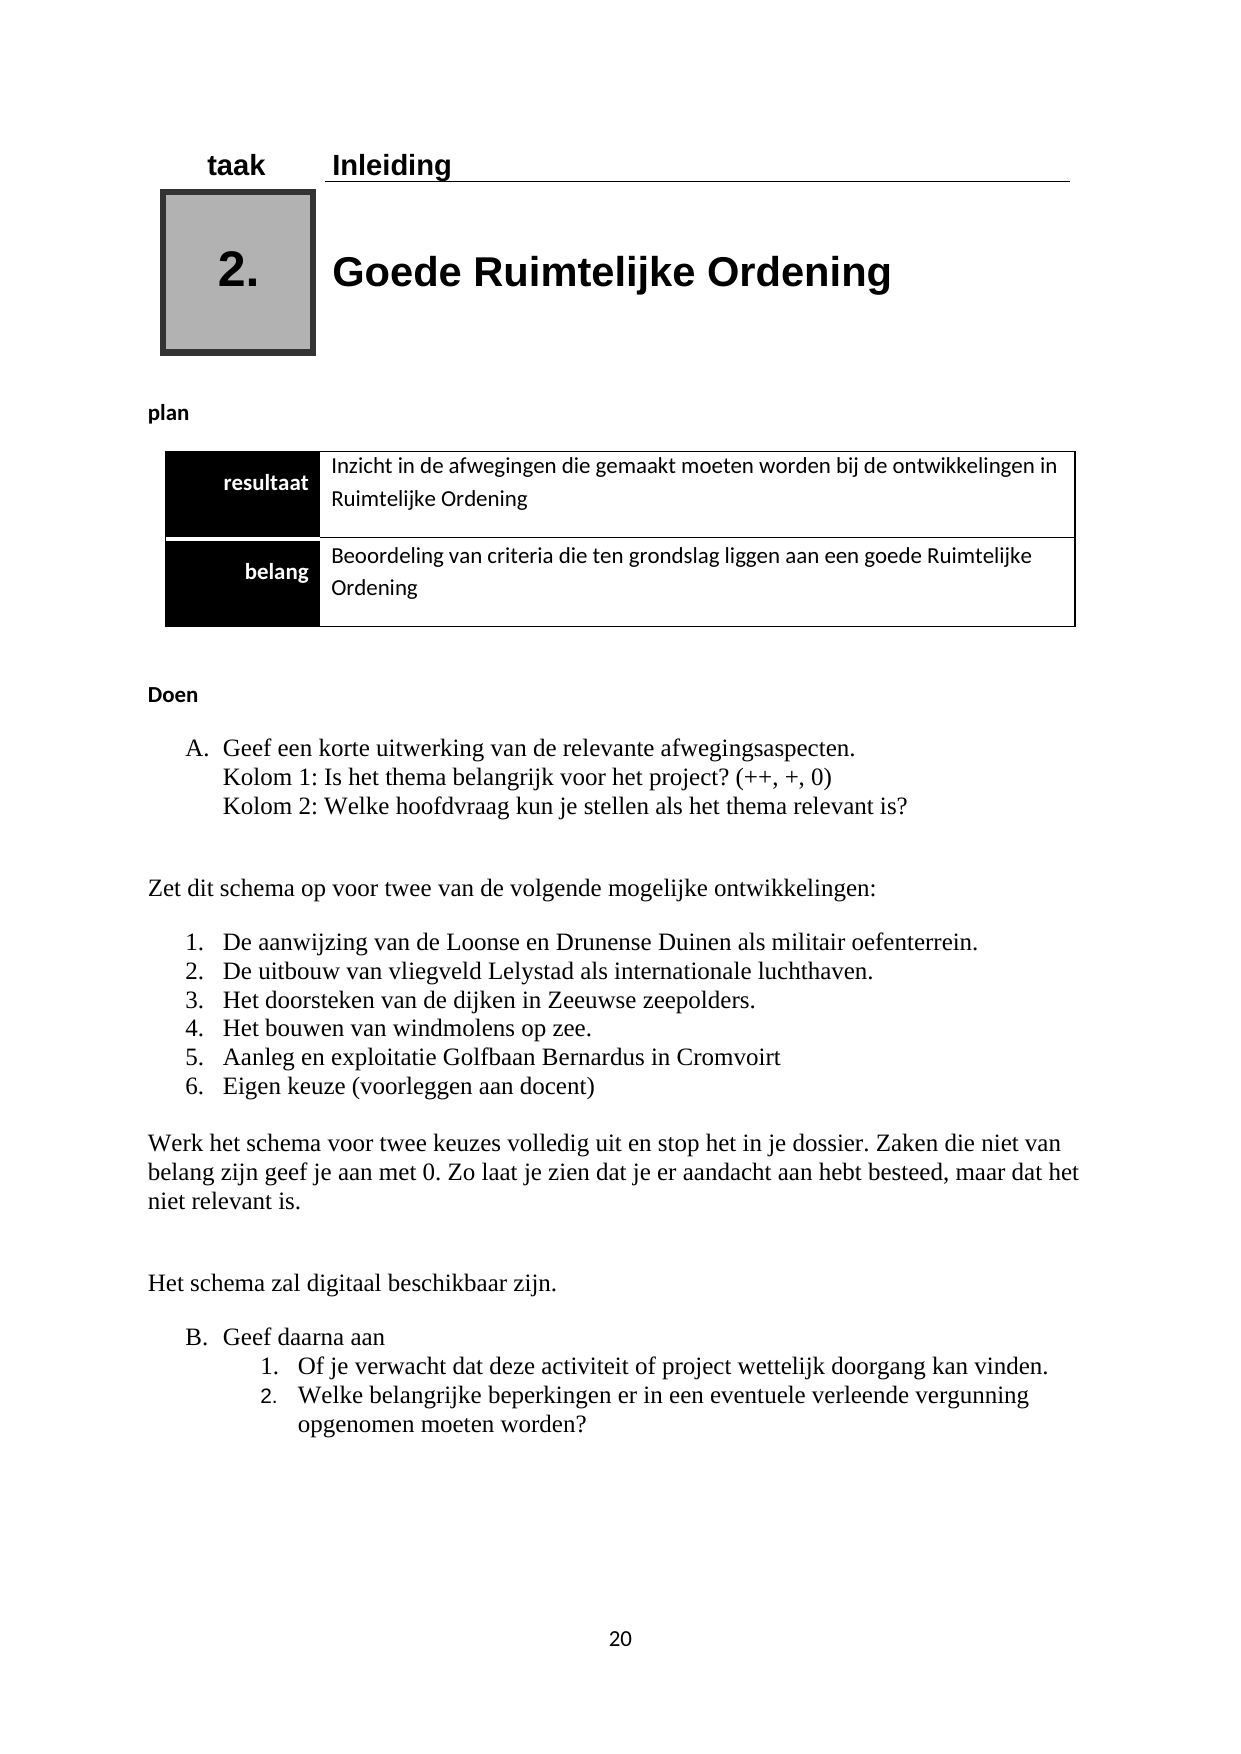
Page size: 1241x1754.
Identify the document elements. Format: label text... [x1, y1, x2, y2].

list Welke belangrijke beperkingen er in een eventuele verleende vergunning opgenomen moeten worden? [260, 1380, 1093, 1437]
list De uitbouw van vliegveld Lelystad als internationale luchthaven. [185, 956, 1093, 985]
list Aanleg en exploitatie Golfbaan Bernardus in Cromvoirt [185, 1042, 1093, 1071]
table_cell 2. Goede Ruimtelijke Ordening [148, 181, 1070, 364]
table_cell Beoordeling van criteria die ten grondslag liggen aan een goede Ruimtelijke Ordening [320, 538, 1074, 626]
table_header Inleiding [325, 148, 1070, 181]
list Eigen keuze (voorleggen aan docent) [185, 1071, 1093, 1100]
text Doen [148, 680, 1093, 708]
list Kolom 2: Welke hoofdvraag kun je stellen als het thema relevant is? [223, 791, 1093, 819]
list Kolom 1: Is het thema belangrijk voor het project? (++, +, 0) [223, 762, 1093, 791]
list Geef daarna aan [185, 1322, 1093, 1351]
text Het schema zal digitaal beschikbaar zijn. [148, 1268, 1093, 1297]
text Werk het schema voor twee keuzes volledig uit en stop het in je dossier. Zaken die niet van belang zijn geef je aan met 0. Zo laat je zien dat je er aandacht aan hebt besteed, maar dat het niet relevant is. [148, 1128, 1093, 1215]
table_header resultaat [166, 452, 320, 537]
text plan [148, 398, 1093, 426]
table_header Inzicht in de afwegingen die gemaakt moeten worden bij de ontwikkelingen in Ruimtelijke Ordening [320, 452, 1074, 537]
list Het doorsteken van de dijken in Zeeuwse zeepolders. [185, 985, 1093, 1013]
list Geef een korte uitwerking van de relevante afwegingsaspecten. [185, 733, 1093, 762]
text Zet dit schema op voor twee van de volgende mogelijke ontwikkelingen: [148, 873, 1093, 902]
list Of je verwacht dat deze activiteit of project wettelijk doorgang kan vinden. [260, 1351, 1093, 1380]
list De aanwijzing van de Loonse en Drunense Duinen als militair oefenterrein. [185, 927, 1093, 956]
list Het bouwen van windmolens op zee. [185, 1013, 1093, 1042]
table_cell belang [166, 541, 320, 626]
table_header taak [148, 148, 325, 181]
